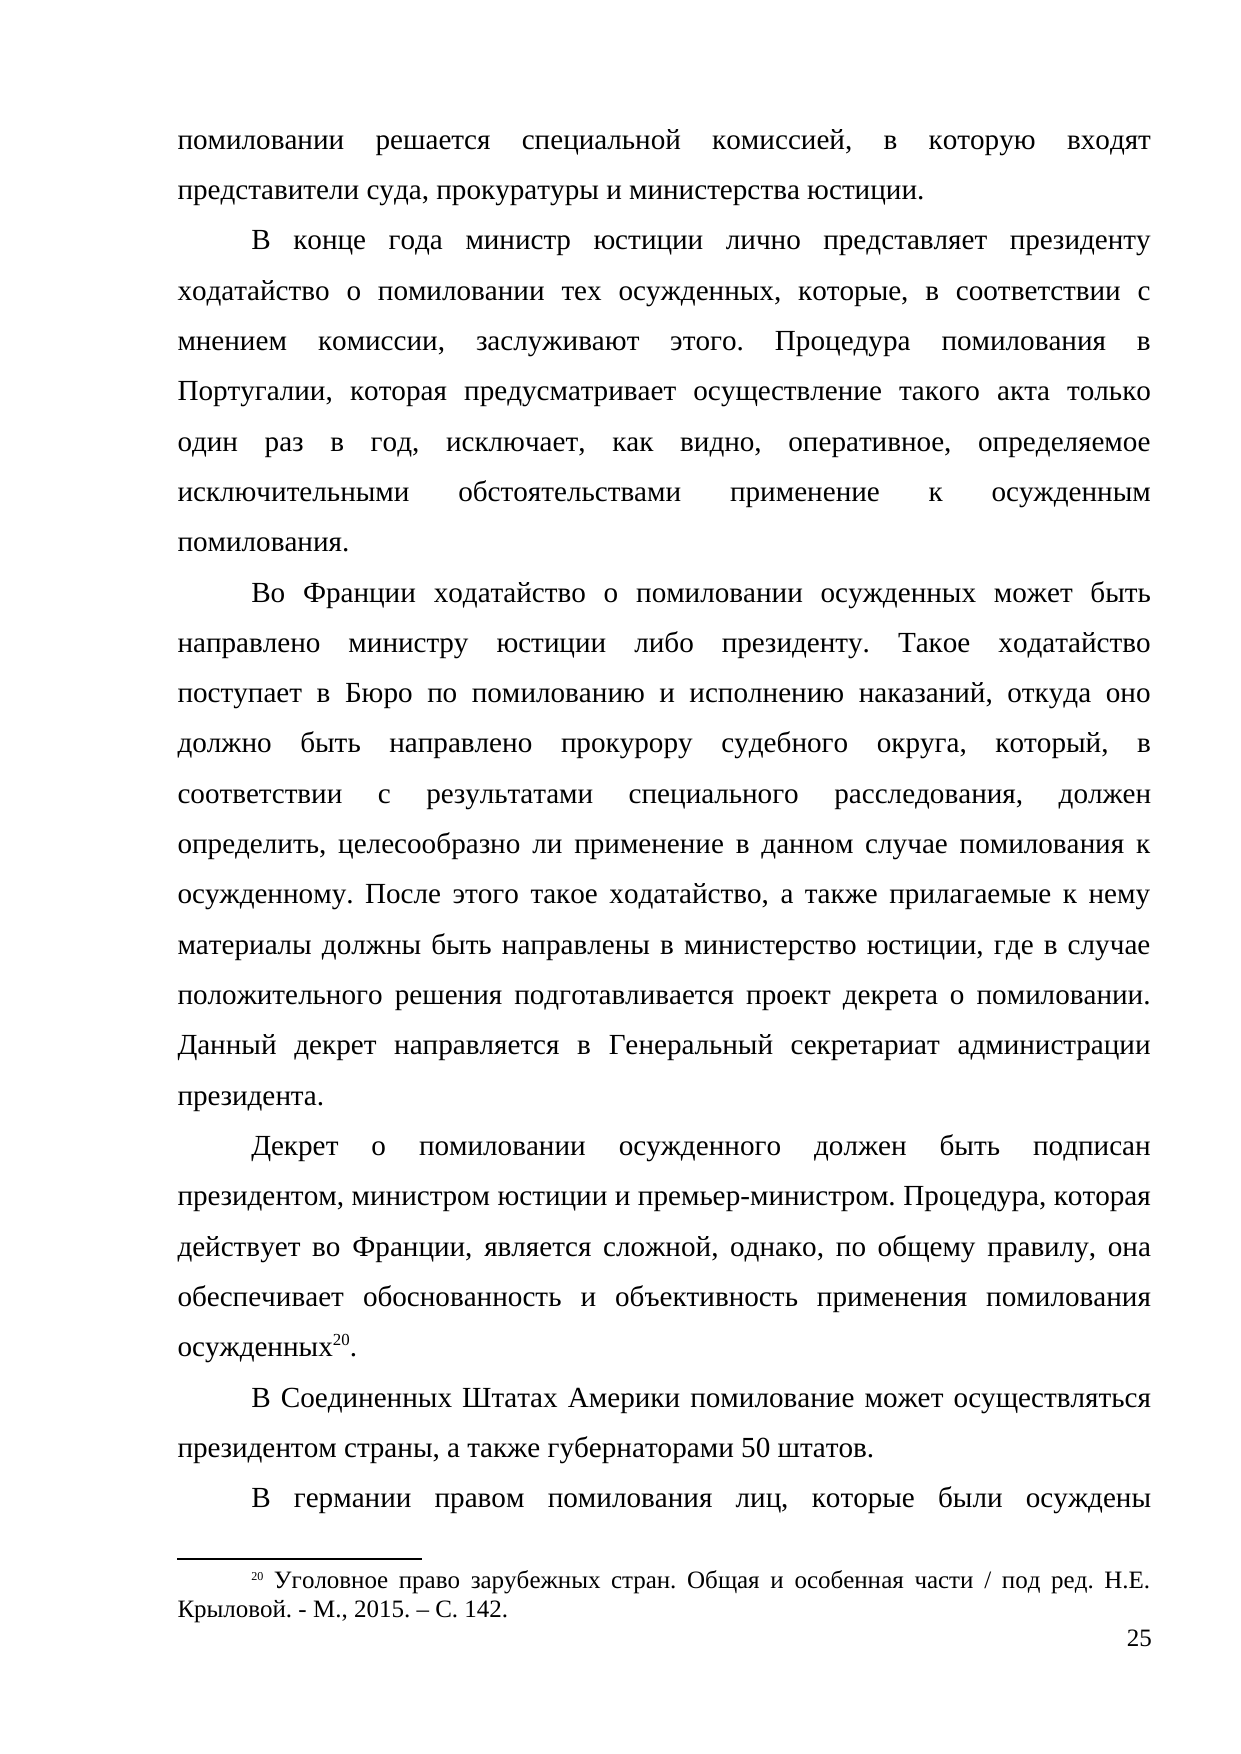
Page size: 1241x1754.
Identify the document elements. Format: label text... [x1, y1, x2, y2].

text Декрет о помиловании осужденного должен быть подписан президентом, министром юстиции и премьер-министром. Процедура, которая действует во Франции, является сложной, однако, по общему правилу, она обеспечивает обоснованность и объективность применения помилования осужденных. [177, 1128, 1152, 1363]
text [177, 122, 1152, 206]
text В конце года министр юстиции лично представляет президенту ходатайство о помиловании тех осужденных, которые, в соответствии с мнением комиссии, заслуживают этого. Процедура помилования в Португалии, которая предусматривает осуществление такого акта только один раз в год, исключает, как видно, оперативное, определяемое исключительными обстоятельствами применение к осужденным помилования. [177, 222, 1152, 558]
text В Соединенных Штатах Америки помилование может осуществляться президентом страны, а также губернаторами 50 штатов. [177, 1380, 1152, 1463]
text Во Франции ходатайство о помиловании осужденных может быть направлено министру юстиции либо президенту. Такое ходатайство поступает в Бюро по помилованию и исполнению наказаний, откуда оно должно быть направлено прокурору судебного округа, который, в соответствии с результатами специального расследования, должен определить, целесообразно ли применение в данном случае помилования к осужденному. После этого такое ходатайство, а также прилагаемые к нему материалы должны быть направлены в министерство юстиции, где в случае положительного решения подготавливается проект декрета о помиловании. Данный декрет направляется в Генеральный секретариат администрации президента. [177, 575, 1152, 1111]
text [177, 1480, 1152, 1514]
